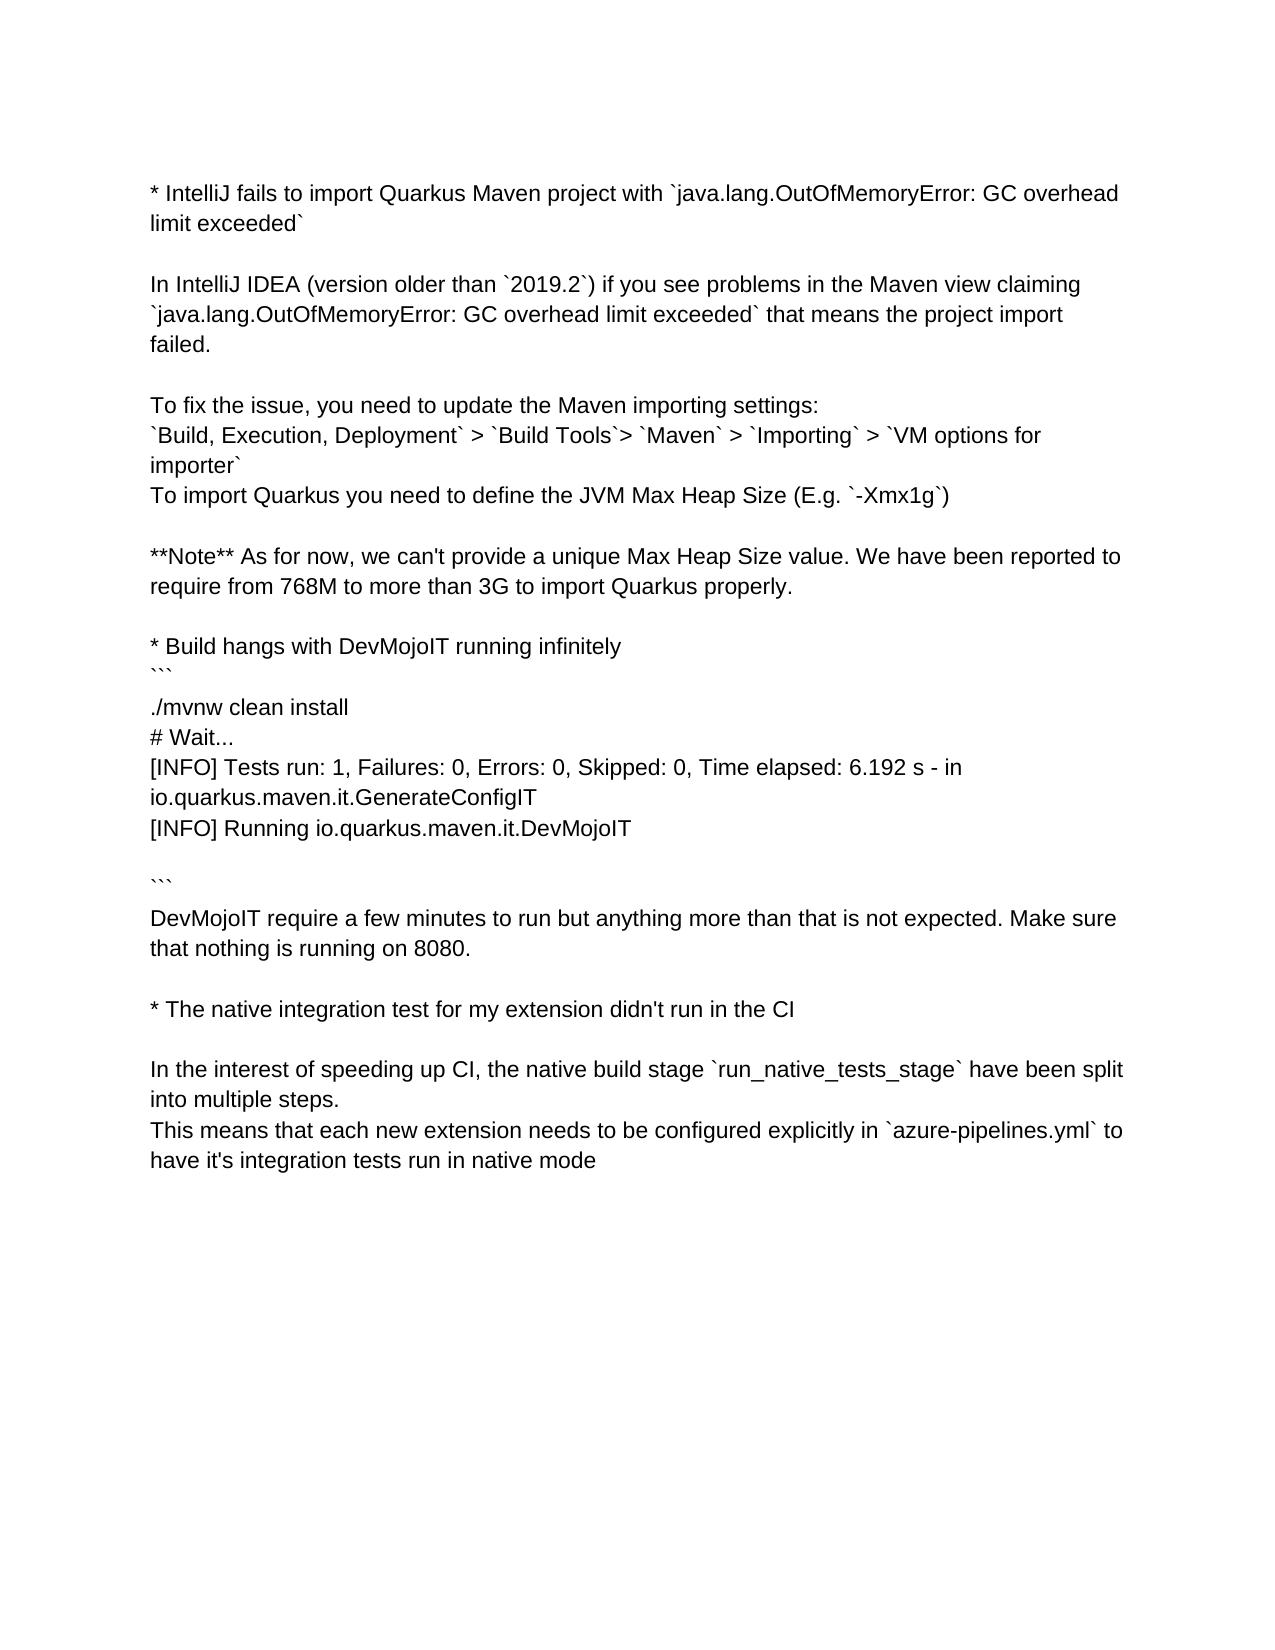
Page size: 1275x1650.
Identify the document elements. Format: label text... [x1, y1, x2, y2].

text ``` [150, 663, 1125, 690]
text * The native integration test for my extension didn't run in the CI [150, 996, 1125, 1022]
text In the interest of speeding up CI, the native build stage `run_native_tests_stage` have been split into multiple steps. [150, 1056, 1125, 1113]
text * IntelliJ fails to import Quarkus Maven project with `java.lang.OutOfMemoryError: GC overhead limit exceeded` [150, 180, 1125, 237]
text * Build hangs with DevMojoIT running infinitely [150, 633, 1125, 660]
text In IntelliJ IDEA (version older than `2019.2`) if you see problems in the Maven view claiming `java.lang.OutOfMemoryError: GC overhead limit exceeded` that means the project import failed. [150, 271, 1125, 358]
text **Note** As for now, we can't provide a unique Max Heap Size value. We have been reported to require from 768M to more than 3G to import Quarkus properly. [150, 543, 1125, 599]
text [INFO] Tests run: 1, Failures: 0, Errors: 0, Skipped: 0, Time elapsed: 6.192 s - in io.quarkus.maven.it.GenerateConfigIT [150, 754, 1125, 811]
text [INFO] Running io.quarkus.maven.it.DevMojoIT [150, 814, 1125, 841]
text To import Quarkus you need to define the JVM Max Heap Size (E.g. `-Xmx1g`) [150, 482, 1125, 509]
text DevMojoIT require a few minutes to run but anything more than that is not expected. Make sure that nothing is running on 8080. [150, 905, 1125, 962]
text ``` [150, 875, 1125, 901]
text `Build, Execution, Deployment` > `Build Tools`> `Maven` > `Importing` > `VM options for importer` [150, 422, 1125, 478]
text This means that each new extension needs to be configured explicitly in `azure-pipelines.yml` to have it's integration tests run in native mode [150, 1117, 1125, 1173]
text # Wait... [150, 724, 1125, 750]
text ./mvnw clean install [150, 694, 1125, 720]
text To fix the issue, you need to update the Maven importing settings: [150, 392, 1125, 418]
